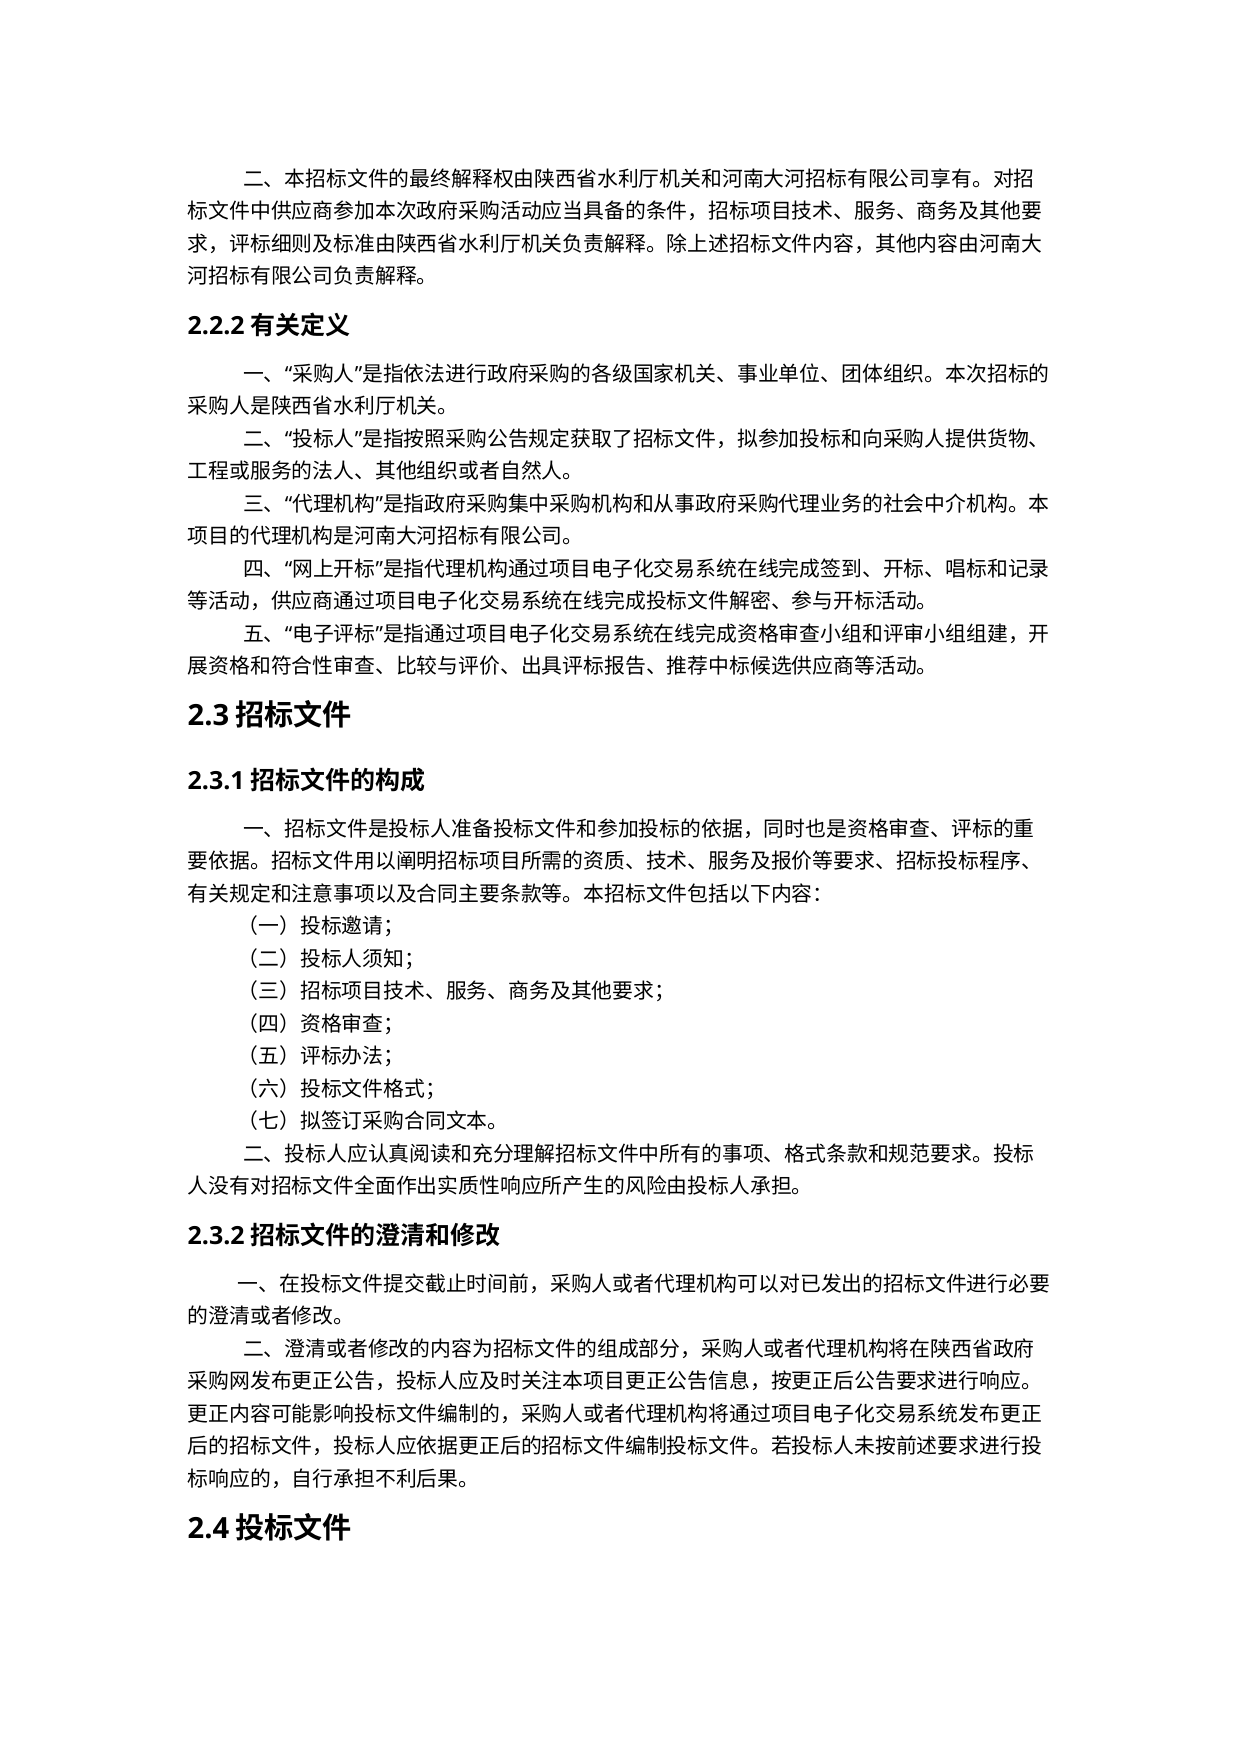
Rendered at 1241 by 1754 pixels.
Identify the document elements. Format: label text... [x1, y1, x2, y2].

text （四）资格审查； [187, 1007, 1053, 1039]
text 二、“投标人”是指按照采购公告规定获取了招标文件，拟参加投标和向采购人提供货物、工程或服务的法人、其他组织或者自然人。 [187, 422, 1053, 487]
text 四、“网上开标”是指代理机构通过项目电子化交易系统在线完成签到、开标、唱标和记录等活动，供应商通过项目电子化交易系统在线完成投标文件解密、参与开标活动。 [187, 552, 1053, 617]
text （七）拟签订采购合同文本。 [187, 1104, 1053, 1137]
text 二、澄清或者修改的内容为招标文件的组成部分，采购人或者代理机构将在陕西省政府采购网发布更正公告，投标人应及时关注本项目更正公告信息，按更正后公告要求进行响应。更正内容可能影响投标文件编制的，采购人或者代理机构将通过项目电子化交易系统发布更正后的招标文件，投标人应依据更正后的招标文件编制投标文件。若投标人未按前述要求进行投标响应的，自行承担不利后果。 [187, 1332, 1053, 1494]
text 一、在投标文件提交截止时间前，采购人或者代理机构可以对已发出的招标文件进行必要的澄清或者修改。 [187, 1267, 1053, 1332]
text 一、招标文件是投标人准备投标文件和参加投标的依据，同时也是资格审查、评标的重要依据。招标文件用以阐明招标项目所需的资质、技术、服务及报价等要求、招标投标程序、有关规定和注意事项以及合同主要条款等。本招标文件包括以下内容： [187, 812, 1053, 909]
text （一）投标邀请； [187, 909, 1053, 942]
text 一、“采购人”是指依法进行政府采购的各级国家机关、事业单位、团体组织。本次招标的采购人是陕西省水利厅机关。 [187, 357, 1053, 422]
text 2.3.1招标文件的构成 [187, 747, 1053, 812]
text （五）评标办法； [187, 1039, 1053, 1072]
text 2.3.2招标文件的澄清和修改 [187, 1202, 1053, 1267]
text 2.3招标文件 [187, 682, 1053, 747]
text （三）招标项目技术、服务、商务及其他要求； [187, 974, 1053, 1007]
text （二）投标人须知； [187, 942, 1053, 974]
text 2.4投标文件 [187, 1494, 1053, 1559]
text 二、本招标文件的最终解释权由陕西省水利厅机关和河南大河招标有限公司享有。对招标文件中供应商参加本次政府采购活动应当具备的条件，招标项目技术、服务、商务及其他要求，评标细则及标准由陕西省水利厅机关负责解释。除上述招标文件内容，其他内容由河南大河招标有限公司负责解释。 [187, 162, 1053, 292]
text 三、“代理机构”是指政府采购集中采购机构和从事政府采购代理业务的社会中介机构。本项目的代理机构是河南大河招标有限公司。 [187, 487, 1053, 552]
text 五、“电子评标”是指通过项目电子化交易系统在线完成资格审查小组和评审小组组建，开展资格和符合性审查、比较与评价、出具评标报告、推荐中标候选供应商等活动。 [187, 617, 1053, 682]
text 二、投标人应认真阅读和充分理解招标文件中所有的事项、格式条款和规范要求。投标人没有对招标文件全面作出实质性响应所产生的风险由投标人承担。 [187, 1137, 1053, 1202]
text 2.2.2有关定义 [187, 292, 1053, 357]
text （六）投标文件格式； [187, 1072, 1053, 1104]
